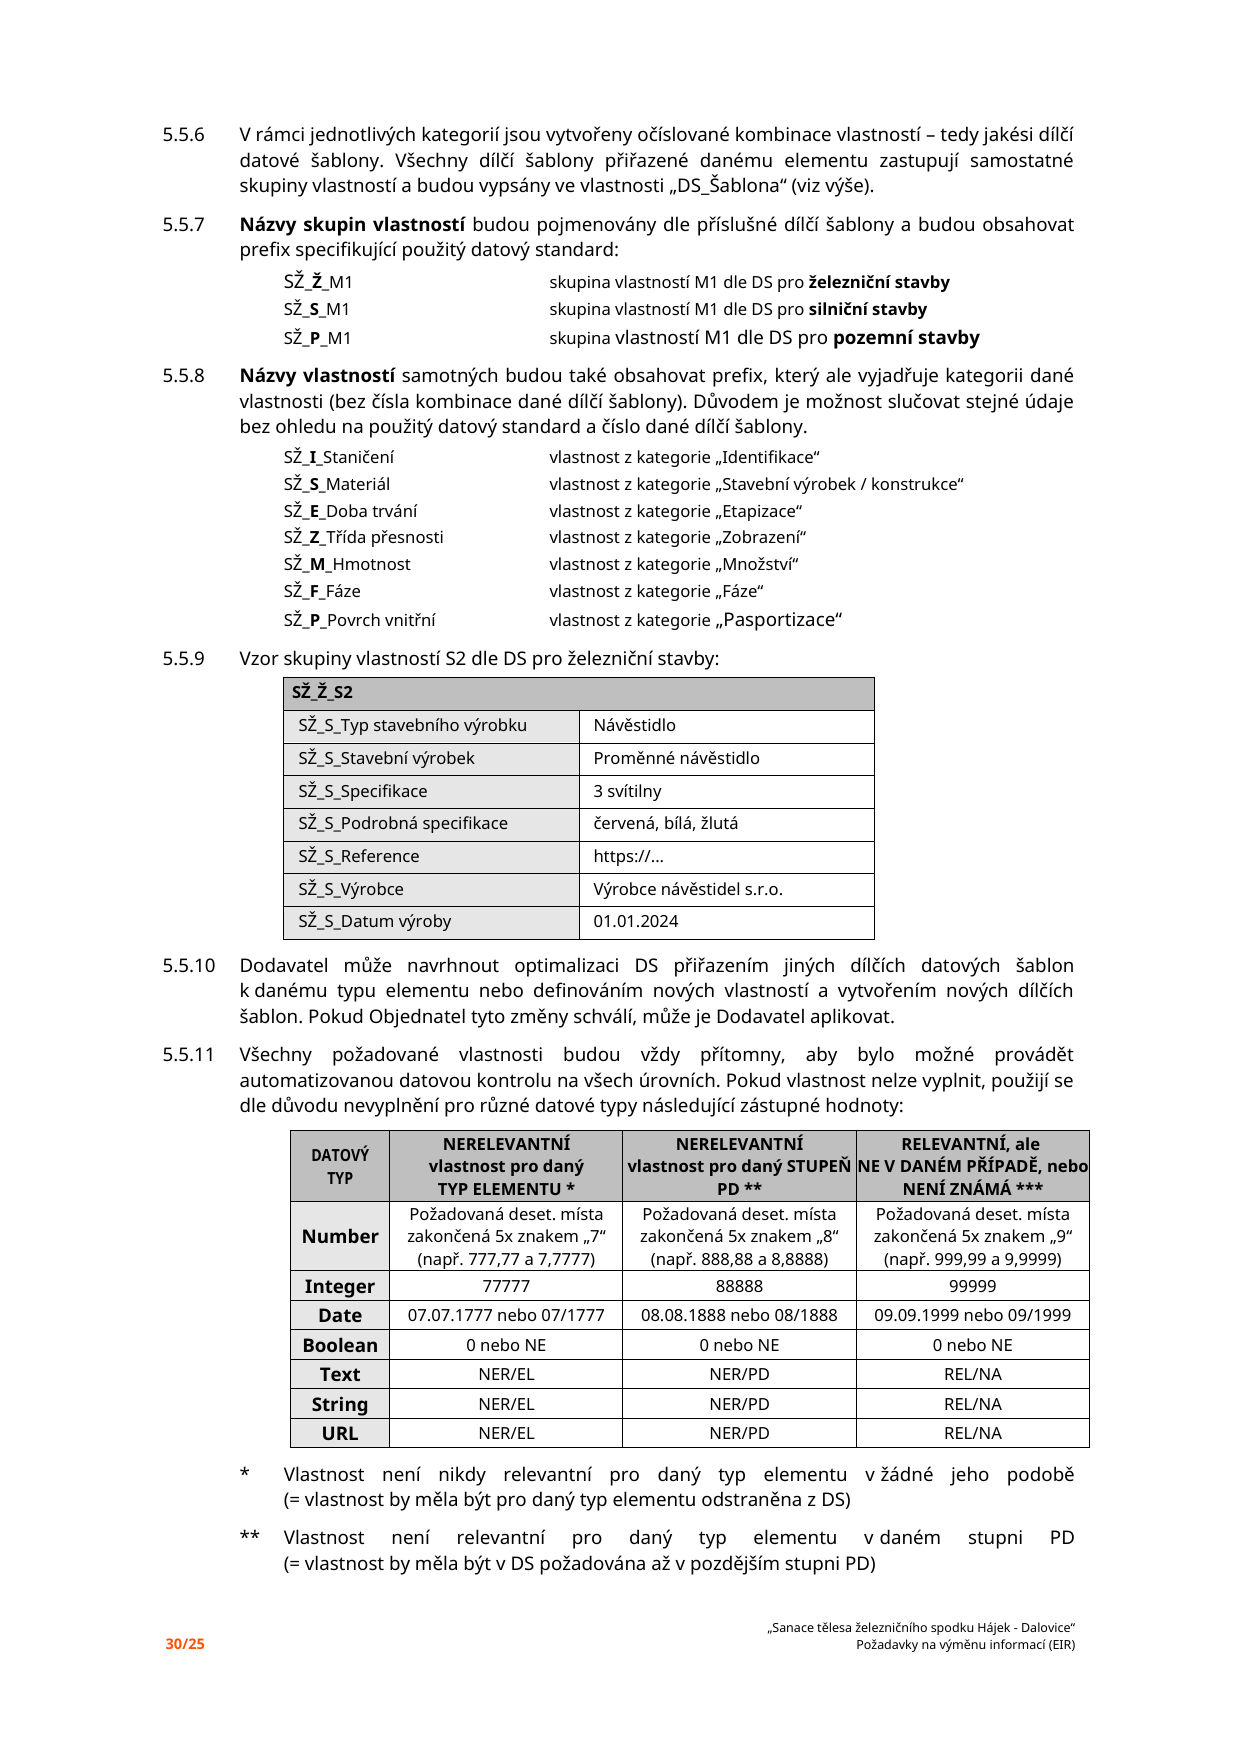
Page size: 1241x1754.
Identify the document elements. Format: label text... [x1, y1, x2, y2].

table_cell SŽ_S_Specifikace [284, 776, 579, 808]
table_cell NER/PD [623, 1360, 856, 1388]
table_cell REL/NA [857, 1419, 1089, 1447]
table_header RELEVANTNÍ, ale NE V DANÉM PŘÍPADĚ, nebo NENÍ ZNÁMÁ *** [857, 1131, 1089, 1201]
table_cell 77777 [390, 1271, 622, 1300]
list SŽ_Ž_M1 skupina vlastností M1 dle DS pro železniční stavby [283, 268, 1075, 294]
table_cell SŽ_S_Typ stavebního výrobku [284, 711, 579, 742]
table_cell SŽ_S_Stavební výrobek [284, 744, 579, 775]
list SŽ_P_Povrch vnitřní vlastnost z kategorie „Pasportizace“ [283, 607, 1075, 632]
table_cell 88888 [623, 1271, 856, 1300]
table_cell 01.01.2024 [580, 907, 874, 939]
table_header NERELEVANTNÍ vlastnost pro daný TYP ELEMENTU * [390, 1131, 622, 1201]
table_cell Integer [291, 1271, 389, 1300]
table_cell Number [291, 1202, 389, 1270]
text Všechny požadované vlastnosti budou vždy přítomny, aby bylo možné provádět automatizovanou datovou kontrolu na všech úrovních. Pokud vlastnost nelze vyplnit, použijí se dle důvodu nevyplnění pro různé datové typy následující zástupné hodnoty: [162, 1041, 1075, 1118]
list * Vlastnost není nikdy relevantní pro daný typ elementu v žádné jeho podobě (= vlastnost by měla být pro daný typ elementu odstraněna z DS) [239, 1461, 1075, 1512]
text V rámci jednotlivých kategorií jsou vytvořeny očíslované kombinace vlastností – tedy jakési dílčí datové šablony. Všechny dílčí šablony přiřazené danému elementu zastupují samostatné skupiny vlastností a budou vypsány ve vlastnosti „DS_Šablona“ (viz výše). [162, 122, 1075, 198]
table_cell String [291, 1389, 389, 1418]
table_cell NER/EL [390, 1360, 622, 1388]
table_header SŽ_Ž_S2 [284, 678, 874, 710]
table_cell Návěstidlo [580, 711, 874, 742]
table_cell 3 svítilny [580, 776, 874, 808]
table_cell URL [291, 1419, 389, 1447]
table_cell 0 nebo NE [623, 1330, 856, 1359]
text Vzor skupiny vlastností S2 dle DS pro železniční stavby: [162, 645, 1075, 670]
table_cell Date [291, 1301, 389, 1329]
table_cell SŽ_S_Výrobce [284, 874, 579, 906]
list SŽ_M_Hmotnost vlastnost z kategorie „Množství“ [283, 553, 1075, 576]
table_cell 0 nebo NE [390, 1330, 622, 1359]
list SŽ_E_Doba trvání vlastnost z kategorie „Etapizace“ [283, 499, 1075, 522]
table_cell NER/PD [623, 1389, 856, 1418]
table_cell SŽ_S_Datum výroby [284, 907, 579, 939]
table_cell REL/NA [857, 1389, 1089, 1418]
table_cell https://... [580, 842, 874, 873]
table_header DATOVÝ TYP [291, 1131, 389, 1201]
table_cell 09.09.1999 nebo 09/1999 [857, 1301, 1089, 1329]
table_cell NER/PD [623, 1419, 856, 1447]
table_cell 0 nebo NE [857, 1330, 1089, 1359]
table_cell Výrobce návěstidel s.r.o. [580, 874, 874, 906]
table_cell 07.07.1777 nebo 07/1777 [390, 1301, 622, 1329]
list SŽ_P_M1 skupina vlastností M1 dle DS pro pozemní stavby [283, 325, 1075, 350]
list SŽ_S_M1 skupina vlastností M1 dle DS pro silniční stavby [283, 298, 1075, 321]
table_cell SŽ_S_Reference [284, 842, 579, 873]
table_cell Požadovaná deset. místa zakončená 5x znakem „7“ (např. 777,77 a 7,7777) [390, 1202, 622, 1270]
table_header NERELEVANTNÍ vlastnost pro daný STUPEŇ PD ** [623, 1131, 856, 1201]
list SŽ_S_Materiál vlastnost z kategorie „Stavební výrobek / konstrukce“ [283, 472, 1075, 495]
table_cell Požadovaná deset. místa zakončená 5x znakem „9“ (např. 999,99 a 9,9999) [857, 1202, 1089, 1270]
table_cell Boolean [291, 1330, 389, 1359]
list SŽ_I_Staničení vlastnost z kategorie „Identifikace“ [283, 446, 1075, 468]
list ** Vlastnost není relevantní pro daný typ elementu v daném stupni PD (= vlastnost by měla být v DS požadována až v pozdějším stupni PD) [239, 1524, 1075, 1575]
list SŽ_Z_Třída přesnosti vlastnost z kategorie „Zobrazení“ [283, 526, 1075, 549]
text Názvy vlastností samotných budou také obsahovat prefix, který ale vyjadřuje kategorii dané vlastnosti (bez čísla kombinace dané dílčí šablony). Důvodem je možnost slučovat stejné údaje bez ohledu na použitý datový standard a číslo dané dílčí šablony. [162, 363, 1075, 439]
table_cell 99999 [857, 1271, 1089, 1300]
table_cell NER/EL [390, 1389, 622, 1418]
list SŽ_F_Fáze vlastnost z kategorie „Fáze“ [283, 580, 1075, 603]
table_cell NER/EL [390, 1419, 622, 1447]
table_cell REL/NA [857, 1360, 1089, 1388]
table_cell Proměnné návěstidlo [580, 744, 874, 775]
text Dodavatel může navrhnout optimalizaci DS přiřazením jiných dílčích datových šablon k danému typu elementu nebo definováním nových vlastností a vytvořením nových dílčích šablon. Pokud Objednatel tyto změny schválí, může je Dodavatel aplikovat. [162, 952, 1075, 1029]
table_cell SŽ_S_Podrobná specifikace [284, 809, 579, 841]
table_cell Požadovaná deset. místa zakončená 5x znakem „8“ (např. 888,88 a 8,8888) [623, 1202, 856, 1270]
table_cell červená, bílá, žlutá [580, 809, 874, 841]
table_cell 08.08.1888 nebo 08/1888 [623, 1301, 856, 1329]
table_cell Text [291, 1360, 389, 1388]
text Názvy skupin vlastností budou pojmenovány dle příslušné dílčí šablony a budou obsahovat prefix specifikující použitý datový standard: [162, 211, 1075, 262]
